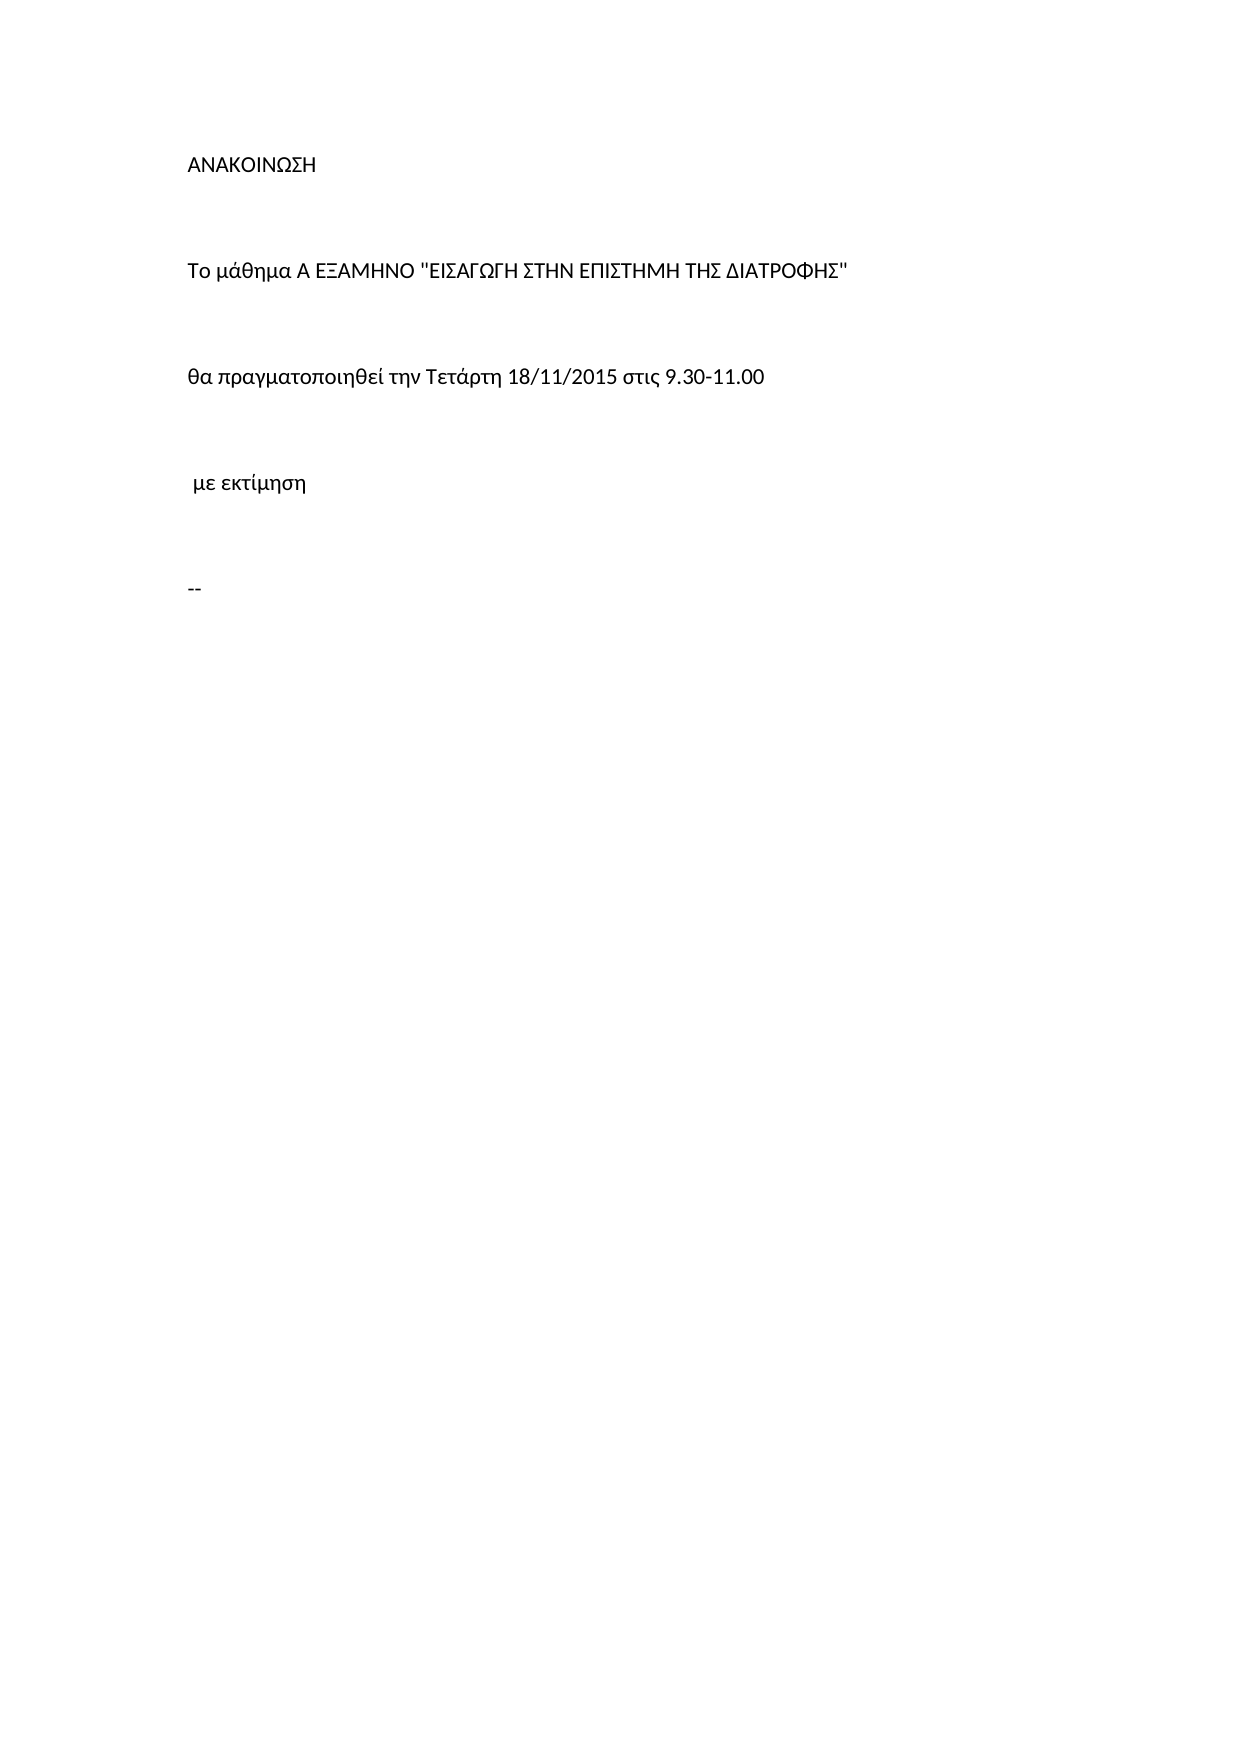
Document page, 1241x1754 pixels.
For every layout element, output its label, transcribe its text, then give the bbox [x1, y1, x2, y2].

text με εκτίμηση [187, 468, 1053, 496]
text ΑΝΑΚΟΙΝΩΣΗ [187, 150, 1053, 178]
text θα πραγματοποιηθεί την Τετάρτη 18/11/2015 στις 9.30-11.00 [187, 362, 1053, 390]
text -- [187, 574, 1053, 602]
text Το μάθημα Α ΕΞΑΜΗΝΟ "ΕΙΣΑΓΩΓΗ ΣΤΗΝ ΕΠΙΣΤΗΜΗ ΤΗΣ ΔΙΑΤΡΟΦΗΣ" [187, 256, 1053, 284]
